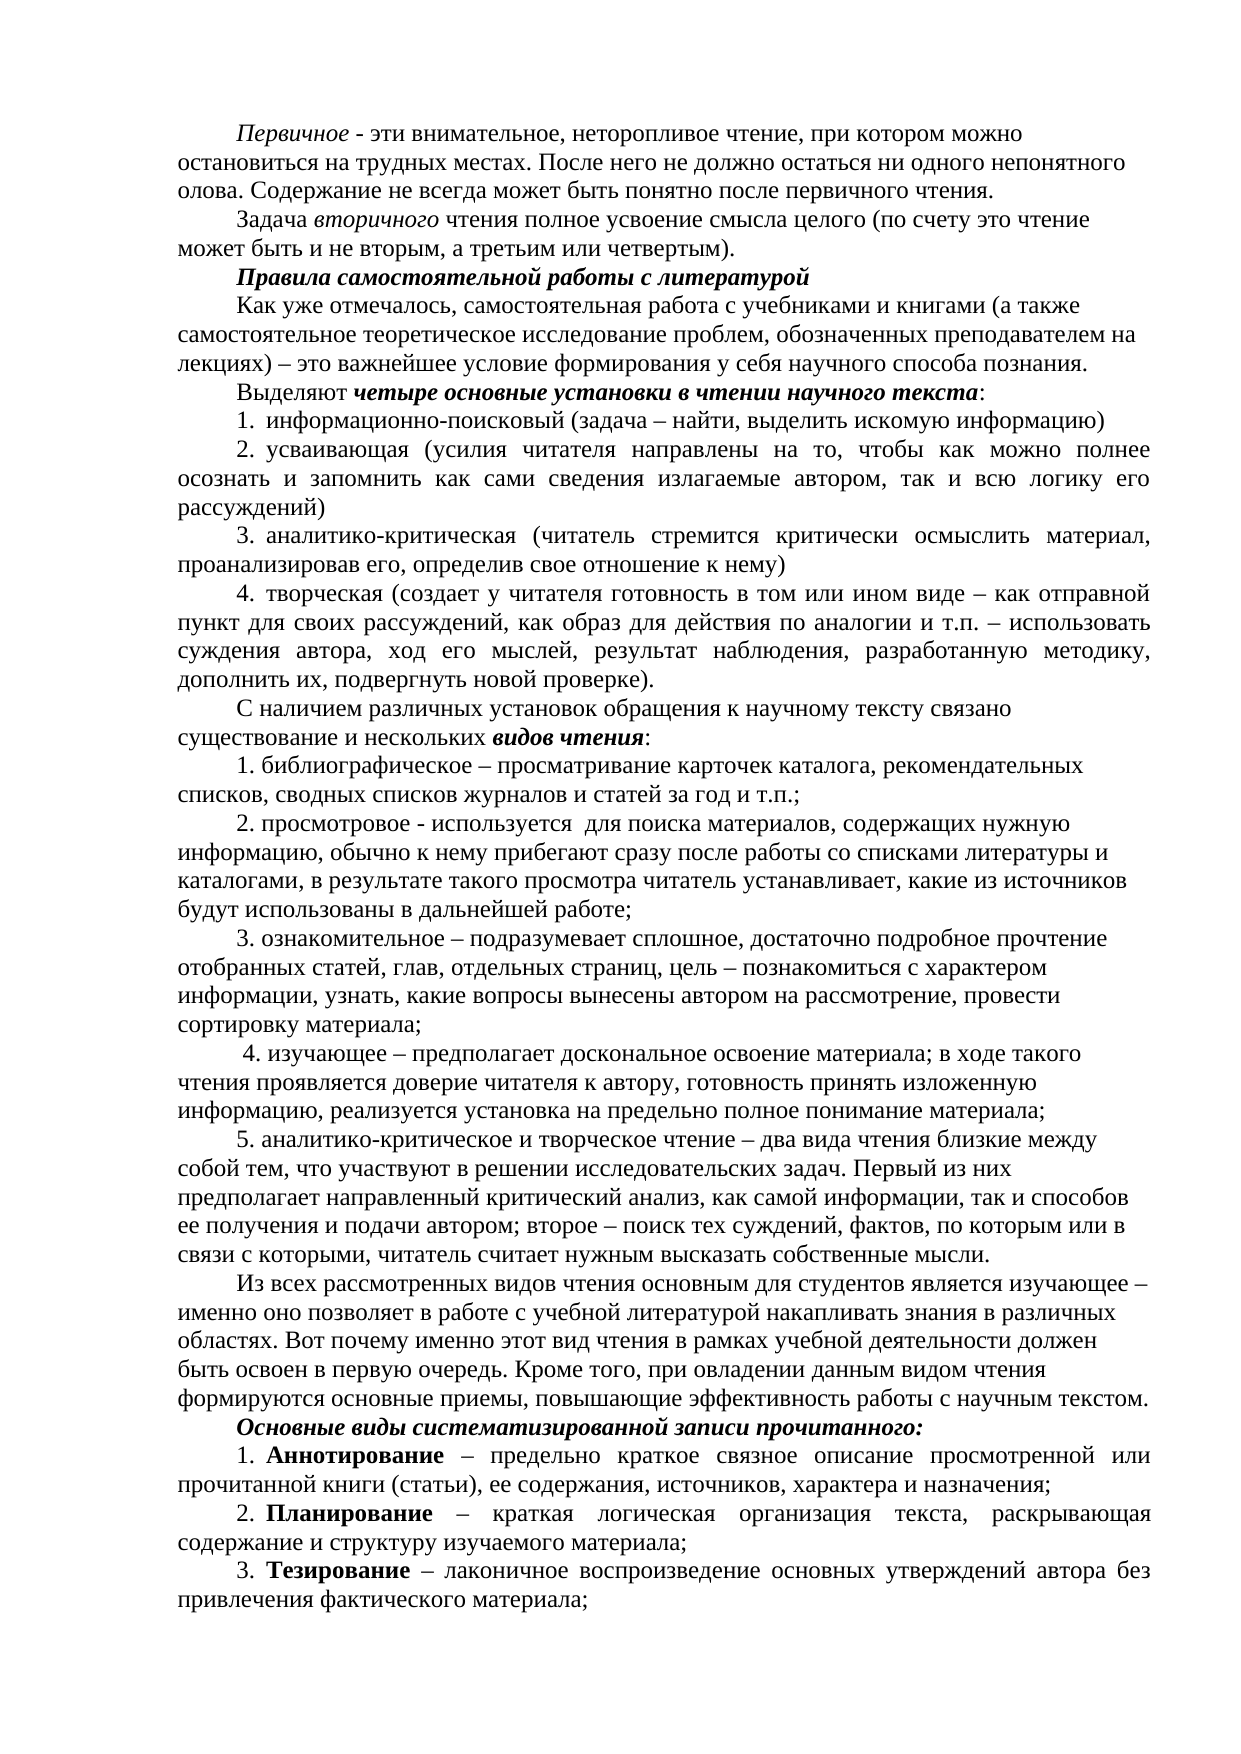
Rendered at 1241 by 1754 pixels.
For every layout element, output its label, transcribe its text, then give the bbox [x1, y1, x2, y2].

list информационно-поисковый (задача – найти, выделить искомую информацию) [177, 406, 1152, 434]
text Задача вторичного чтения полное усвоение смысла целого (по счету это чтение может быть и не вторым, а третьим или четвертым). [177, 204, 1152, 262]
text Основные виды систематизированной записи прочитанного: [177, 1412, 1152, 1441]
list аналитико-критическая (читатель стремится критически осмыслить материал, проанализировав его, определив свое отношение к нему) [177, 521, 1152, 578]
list творческая (создает у читателя готовность в том или ином виде – как отправной пункт для своих рассуждений, как образ для действия по аналогии и т.п. – использовать суждения автора, ход его мыслей, результат наблюдения, разработанную методику, дополнить их, подвергнуть новой проверке). [177, 578, 1152, 693]
text Как уже отмечалось, самостоятельная работа с учебниками и книгами (а также самостоятельное теоретическое исследование проблем, обозначенных преподавателем на лекциях) – это важнейшее условие формирования у себя научного способа познания. [177, 291, 1152, 377]
list Планирование – краткая логическая организация текста, раскрывающая содержание и структуру изучаемого материала; [177, 1498, 1152, 1556]
list Аннотирование – предельно краткое связное описание просмотренной или прочитанной книги (статьи), ее содержания, источников, характера и назначения; [177, 1441, 1152, 1498]
text Выделяют четыре основные установки в чтении научного текста: [177, 377, 1152, 406]
list Тезирование – лаконичное воспроизведение основных утверждений автора без привлечения фактического материала; [177, 1556, 1152, 1613]
text 1. библиографическое – просматривание карточек каталога, рекомендательных списков, сводных списков журналов и статей за год и т.п.; [177, 751, 1152, 808]
text 4. изучающее – предполагает доскональное освоение материала; в ходе такого чтения проявляется доверие читателя к автору, готовность принять изложенную информацию, реализуется установка на предельно полное понимание материала; [177, 1038, 1152, 1124]
text С наличием различных установок обращения к научному тексту связано существование и нескольких видов чтения: [177, 693, 1152, 751]
text 5. аналитико-критическое и творческое чтение – два вида чтения близкие между собой тем, что участвуют в решении исследовательских задач. Первый из них предполагает направленный критический анализ, как самой информации, так и способов ее получения и подачи автором; второе – поиск тех суждений, фактов, по которым или в связи с которыми, читатель считает нужным высказать собственные мысли. [177, 1124, 1152, 1268]
text 2. просмотровое - используется для поиска материалов, содержащих нужную информацию, обычно к нему прибегают сразу после работы со списками литературы и каталогами, в результате такого просмотра читатель устанавливает, какие из источников будут использованы в дальнейшей работе; [177, 808, 1152, 923]
text Из всех рассмотренных видов чтения основным для студентов является изучающее – именно оно позволяет в работе с учебной литературой накапливать знания в различных областях. Вот почему именно этот вид чтения в рамках учебной деятельности должен быть освоен в первую очередь. Кроме того, при овладении данным видом чтения формируются основные приемы, повышающие эффективность работы с научным текстом. [177, 1268, 1152, 1412]
text 3. ознакомительное – подразумевает сплошное, достаточно подробное прочтение отобранных статей, глав, отдельных страниц, цель – познакомиться с характером информации, узнать, какие вопросы вынесены автором на рассмотрение, провести сортировку материала; [177, 923, 1152, 1038]
text Правила самостоятельной работы с литературой [177, 262, 1152, 291]
text Первичное - эти внимательное, неторопливое чтение, при котором можно остановиться на трудных местах. После него не должно остаться ни одного непонятного олова. Содержание не всегда может быть понятно после первичного чтения. [177, 118, 1152, 204]
list усваивающая (усилия читателя направлены на то, чтобы как можно полнее осознать и запомнить как сами сведения излагаемые автором, так и всю логику его рассуждений) [177, 434, 1152, 521]
